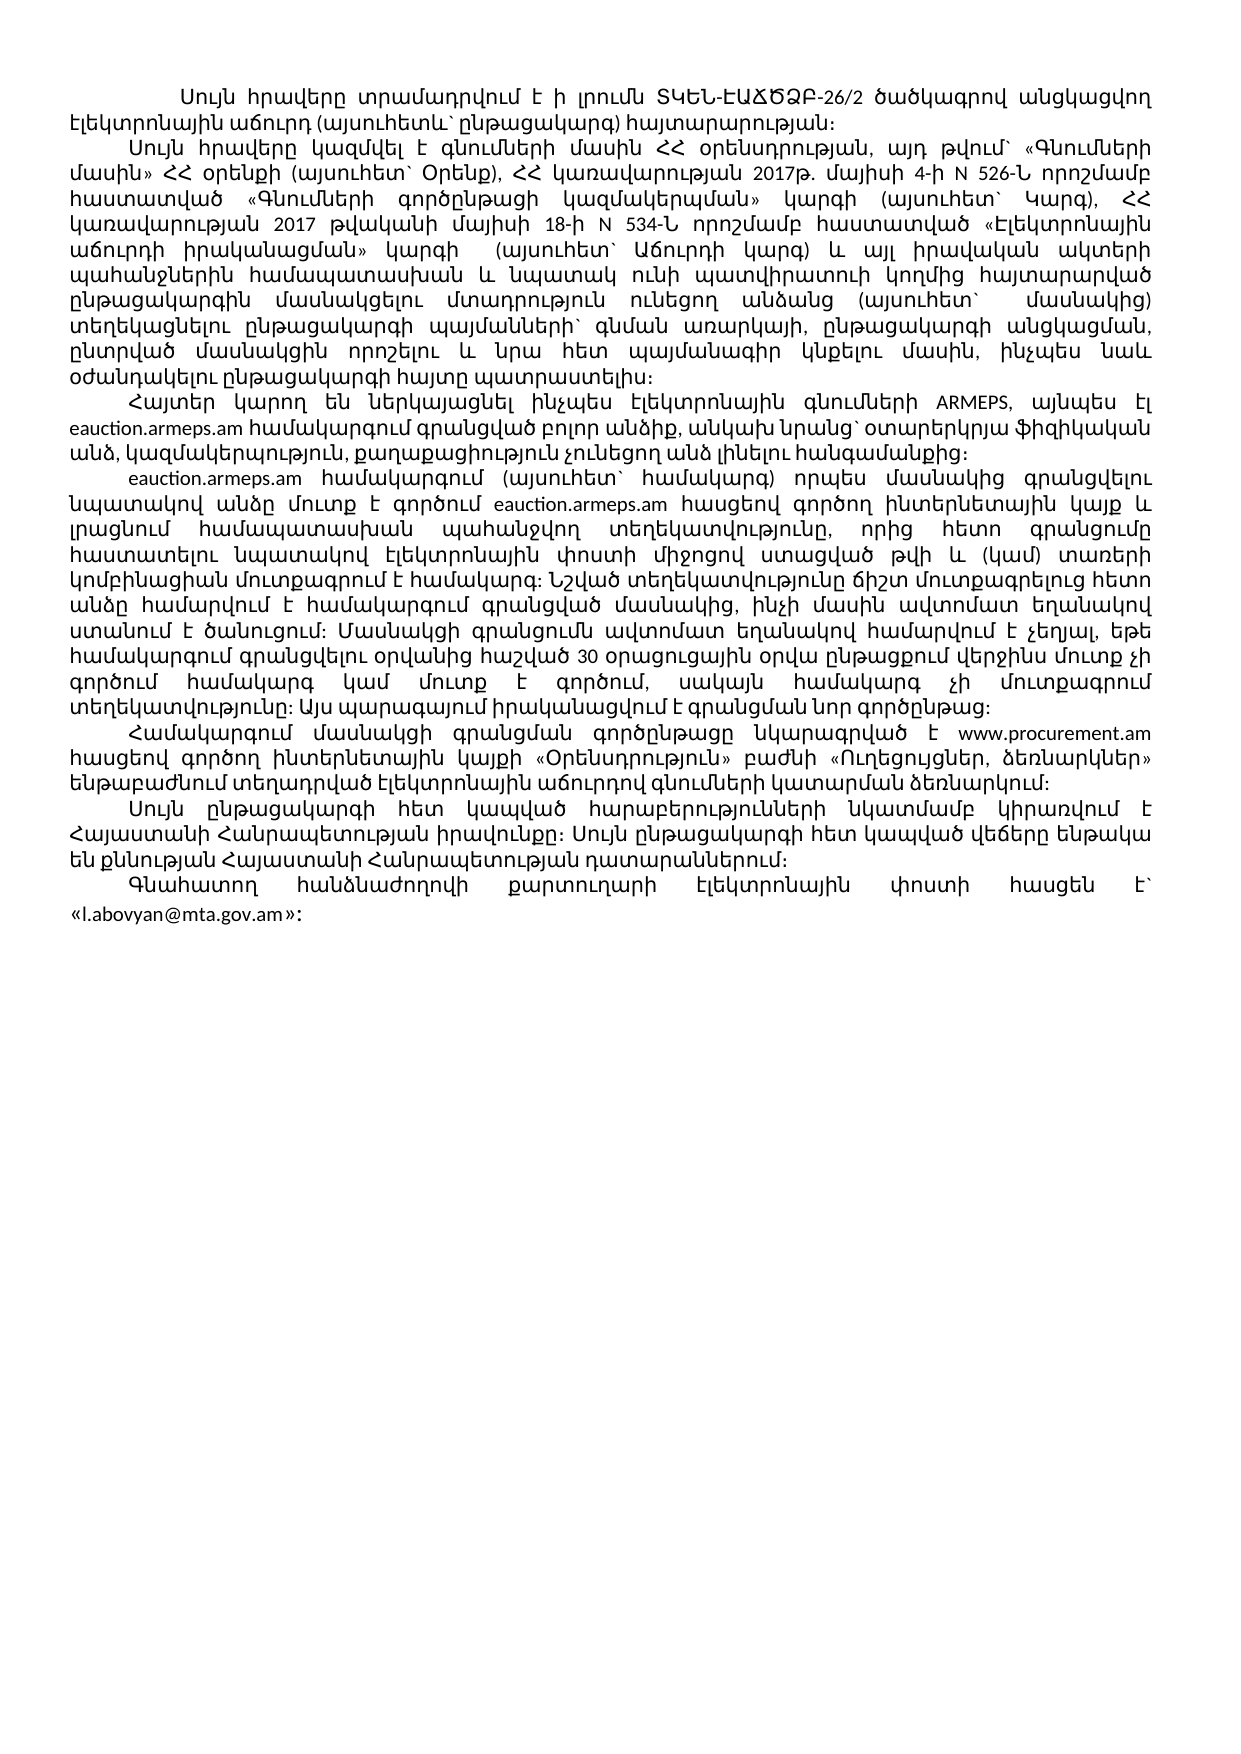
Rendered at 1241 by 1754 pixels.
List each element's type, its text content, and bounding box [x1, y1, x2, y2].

text Գնահատող հանձնաժողովի քարտուղարի էլեկտրոնային փոստի հասցեն է` «l.abovyan@mta.gov.am»: [69, 872, 1152, 928]
text Հայտեր կարող են ներկայացնել ինչպես էլեկտրոնային գնումների ARMEPS, այնպես էլ eauction.armeps.am համակարգում գրանցված բոլոր անձիք, անկախ նրանց` օտարերկրյա ֆիզիկական անձ, կազմակերպություն, քաղաքացիություն չունեցող անձ լինելու հանգամանքից։ [69, 389, 1152, 466]
text Սույն հրավերը տրամադրվում է ի լրումն ՏԿԵՆ-ԷԱՃԾՁԲ-26/2 ծածկագրով անցկացվող էլեկտրոնային աճուրդ (այսուհետև` ընթացակարգ) հայտարարության։ [69, 84, 1152, 135]
text Սույն հրավերը կազմվել է գնումների մասին ՀՀ օրենսդրության, այդ թվում` «Գնումների մասին» ՀՀ օրենքի (այսուհետ` Օրենք), ՀՀ կառավարության 2017թ. մայիսի 4-ի N 526-Ն որոշմամբ հաստատված «Գնումների գործընթացի կազմակերպման» կարգի (այսուհետ` Կարգ), ՀՀ կառավարության 2017 թվականի մայիսի 18-ի N 534-Ն որոշմամբ հաստատված «Էլեկտրոնային աճուրդի իրականացման» կարգի (այսուհետ` Աճուրդի կարգ) և այլ իրավական ակտերի պահանջներին համապատասխան և նպատակ ունի պատվիրատուի կողմից հայտարարված ընթացակարգին մասնակցելու մտադրություն ունեցող անձանց (այսուհետ` մասնակից) տեղեկացնելու ընթացակարգի պայմանների` գնման առարկայի, ընթացակարգի անցկացման, ընտրված մասնակցին որոշելու և նրա հետ պայմանագիր կնքելու մասին, ինչպես նաև օժանդակելու ընթացակարգի հայտը պատրաստելիս։ [69, 135, 1152, 389]
text eauction.armeps.am համակարգում (այսուհետ` համակարգ) որպես մասնակից գրանցվելու նպատակով անձը մուտք է գործում eauction.armeps.am հասցեով գործող ինտերնետային կայք և լրացնում համապատասխան պահանջվող տեղեկատվությունը, որից հետո գրանցումը հաստատելու նպատակով էլեկտրոնային փոստի միջոցով ստացված թվի և (կամ) տառերի կոմբինացիան մուտքագրում է համակարգ: Նշված տեղեկատվությունը ճիշտ մուտքագրելուց հետո անձը համարվում է համակարգում գրանցված մասնակից, ինչի մասին ավտոմատ եղանակով ստանում է ծանուցում: Մասնակցի գրանցումն ավտոմատ եղանակով համարվում է չեղյալ, եթե համակարգում գրանցվելու օրվանից հաշված 30 օրացուցային օրվա ընթացքում վերջինս մուտք չի գործում համակարգ կամ մուտք է գործում, սակայն համակարգ չի մուտքագրում տեղեկատվությունը: Այս պարագայում իրականացվում է գրանցման նոր գործընթաց: [69, 466, 1152, 720]
text Սույն ընթացակարգի հետ կապված հարաբերությունների նկատմամբ կիրառվում է Հայաստանի Հանրապետության իրավունքը։ Սույն ընթացակարգի հետ կապված վեճերը ենթակա են քննության Հայաստանի Հանրապետության դատարաններում։ [69, 796, 1152, 872]
text Համակարգում մասնակցի գրանցման գործընթացը նկարագրված է www.procurement.am հասցեով գործող ինտերնետային կայքի «Օրենսդրություն» բաժնի «Ուղեցույցներ, ձեռնարկներ» ենթաբաժնում տեղադրված էլեկտրոնային աճուրդով գնումների կատարման ձեռնարկում: [69, 720, 1152, 796]
